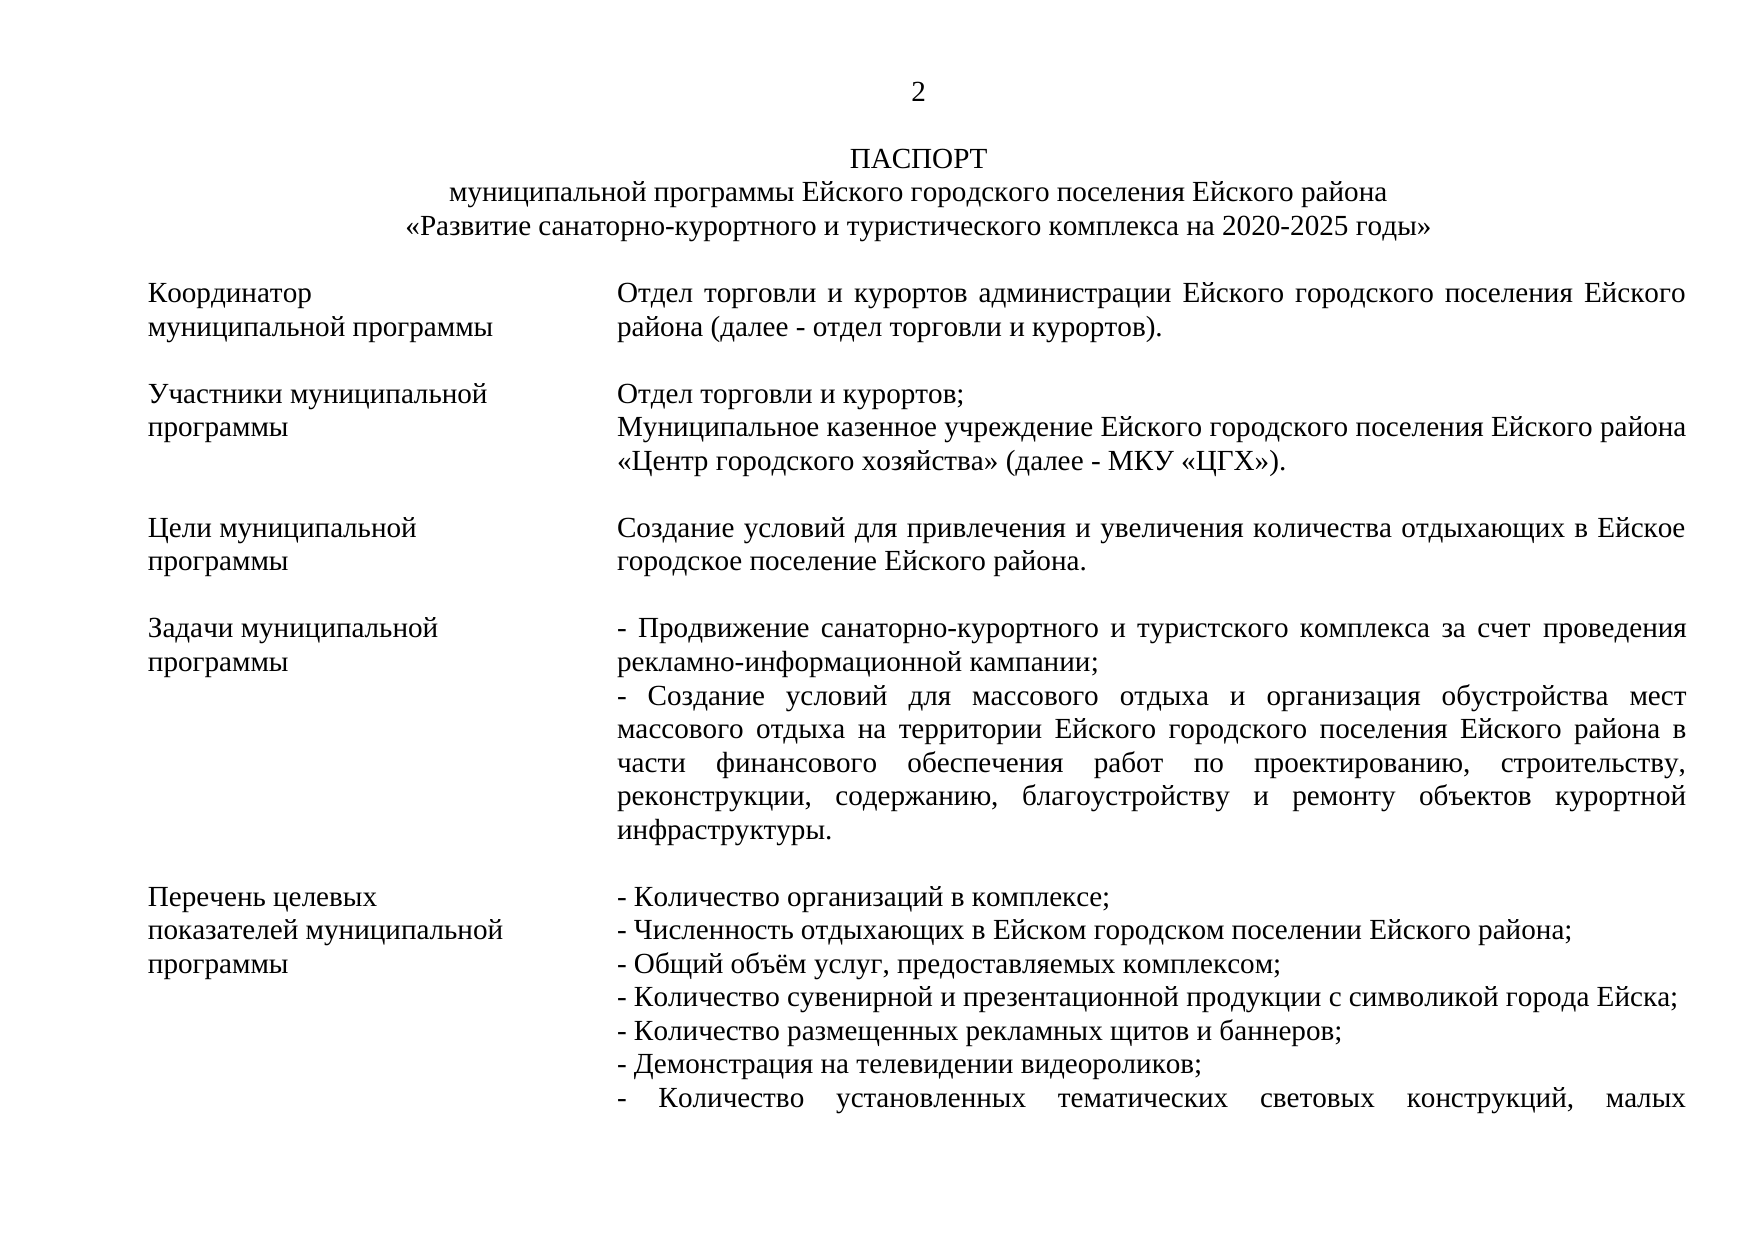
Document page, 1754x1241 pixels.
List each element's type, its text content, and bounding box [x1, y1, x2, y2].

table_cell Отдел торговли и курортов; Муниципальное казенное учреждение Ейского городского поселения Ейского района «Центр городского хозяйства» (далее - МКУ «ЦГХ»). [606, 342, 1698, 476]
title «Развитие санаторно-курортного и туристического комплекса на 2020-2025 годы» [148, 208, 1689, 242]
table_cell Задачи муниципальной программы [136, 611, 606, 879]
table_cell Участники муниципальной программы [136, 342, 606, 476]
table_header Координатор муниципальной программы [136, 275, 606, 342]
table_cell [136, 879, 606, 1114]
table_cell - Продвижение санаторно-курортного и туристского комплекса за счет проведения рекламно-информационной кампании; - Создание условий для массового отдыха и организация обустройства мест массового отдыха на территории Ейского городского поселения Ейского района в части финансового обеспечения работ по проектированию, строительству, реконструкции, содержанию, благоустройству и ремонту объектов курортной инфраструктуры. [606, 611, 1698, 879]
table_header Отдел торговли и курортов администрации Ейского городского поселения Ейского района (далее - отдел торговли и курортов). [606, 275, 1698, 342]
table_cell Цели муниципальной программы [136, 476, 606, 611]
title муниципальной программы Ейского городского поселения Ейского района [148, 174, 1689, 208]
title ПАСПОРТ [148, 141, 1689, 174]
table_cell Создание условий для привлечения и увеличения количества отдыхающих в Ейское городское поселение Ейского района. [606, 476, 1698, 611]
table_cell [606, 879, 1698, 1114]
